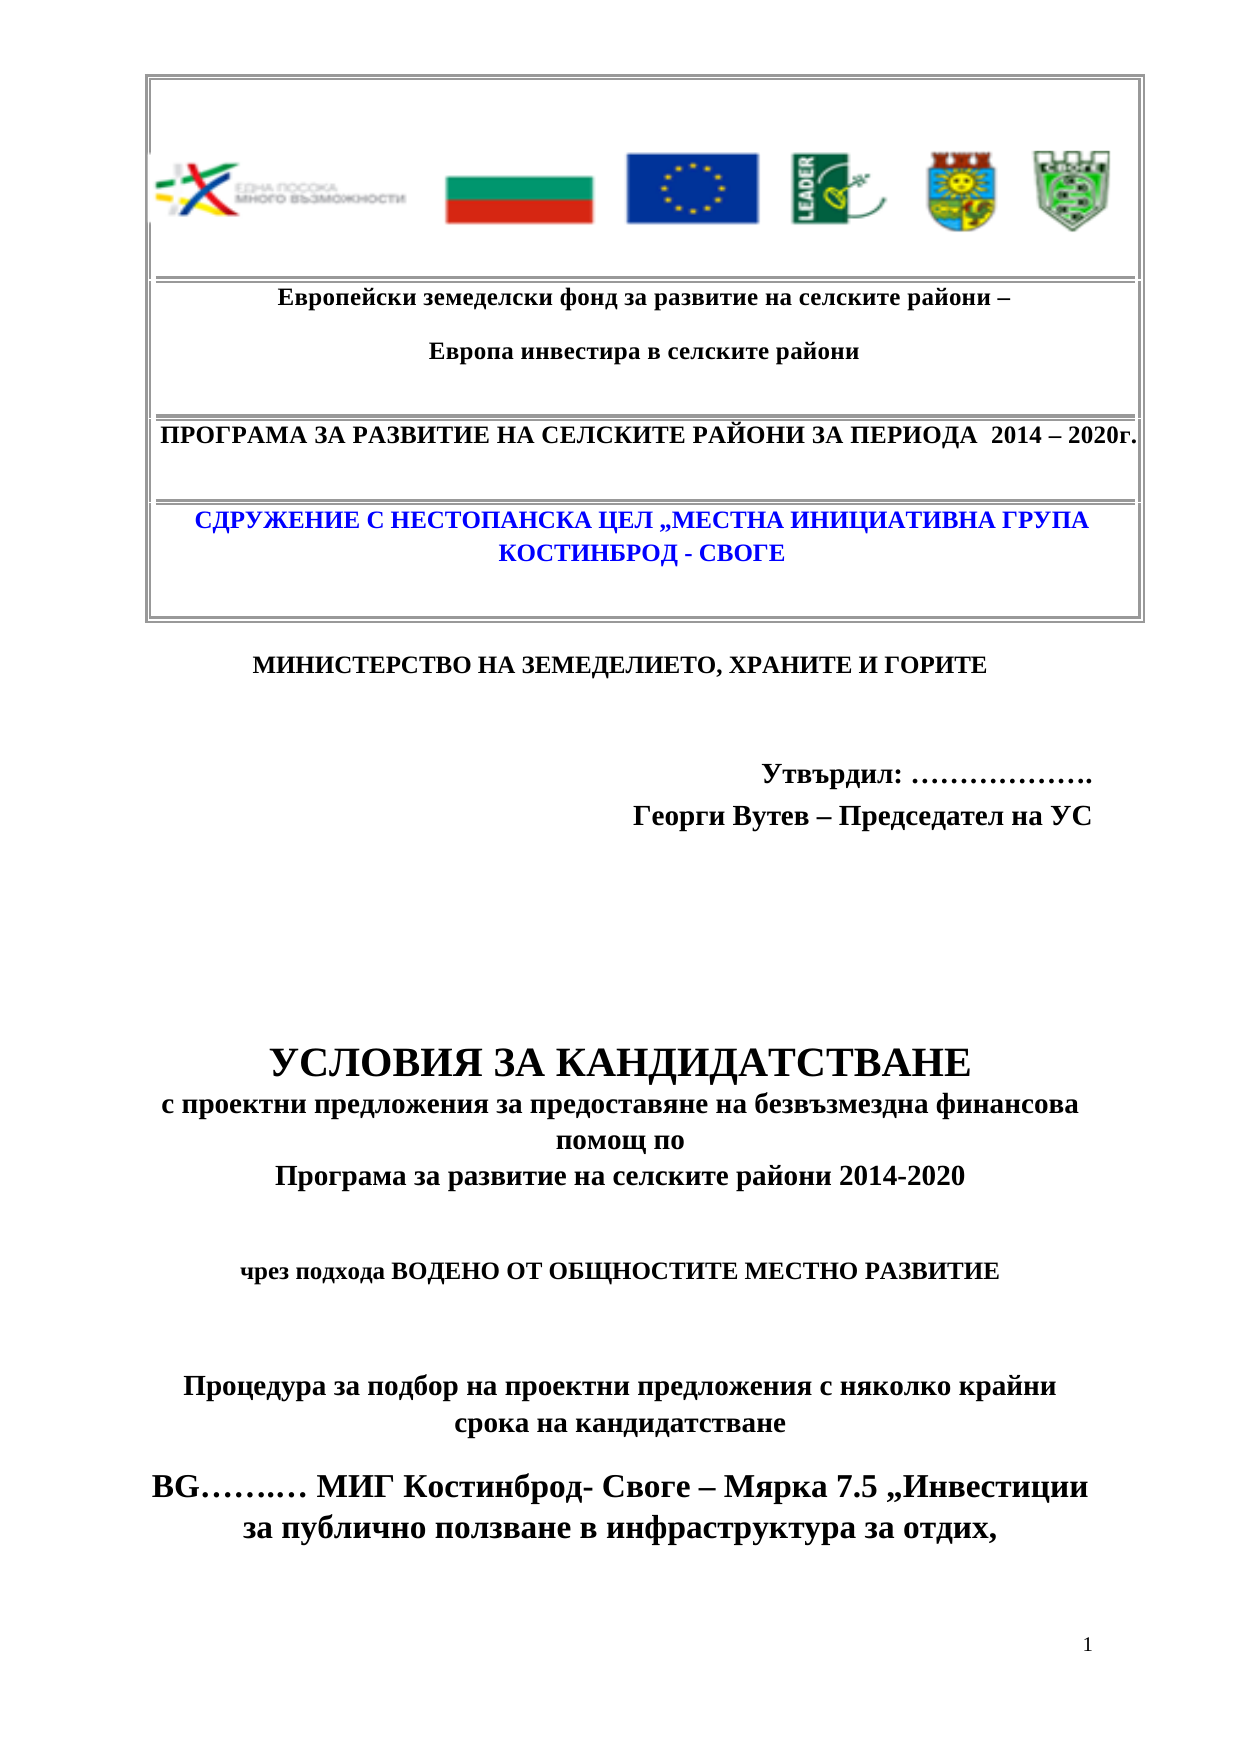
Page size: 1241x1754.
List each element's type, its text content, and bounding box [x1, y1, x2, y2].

text Програма за развитие на селските райони 2014-2020 [148, 1158, 1093, 1192]
text с проектни предложения за предоставяне на безвъзмездна финансова помощ по [148, 1086, 1093, 1155]
text Утвърдил: ………………. [148, 756, 1093, 790]
text Процедура за подбор на проектни предложения с няколко крайни срока на кандидатстване [148, 1368, 1093, 1438]
picture [147, 124, 1128, 244]
text УСЛОВИЯ ЗА КАНДИДАТСТВАНЕ [148, 1038, 1093, 1086]
text чрез подхода ВОДЕНО ОТ ОБЩНОСТИТЕ МЕСТНО РАЗВИТИЕ [148, 1256, 1093, 1285]
text Георги Вутев – Председател на УС [148, 798, 1093, 831]
text МИНИСТЕРСТВО НА ЗЕМЕДЕЛИЕТО, ХРАНИТЕ И ГОРИТЕ [148, 650, 1093, 679]
text BG…….… МИГ Костинброд- Своге – Мярка 7.5 „Инвестиции за публично ползване в инфраструктура за отдих, туристическа информация и малка по мащаб туристическа инфраструктура“ [148, 1466, 1093, 1546]
